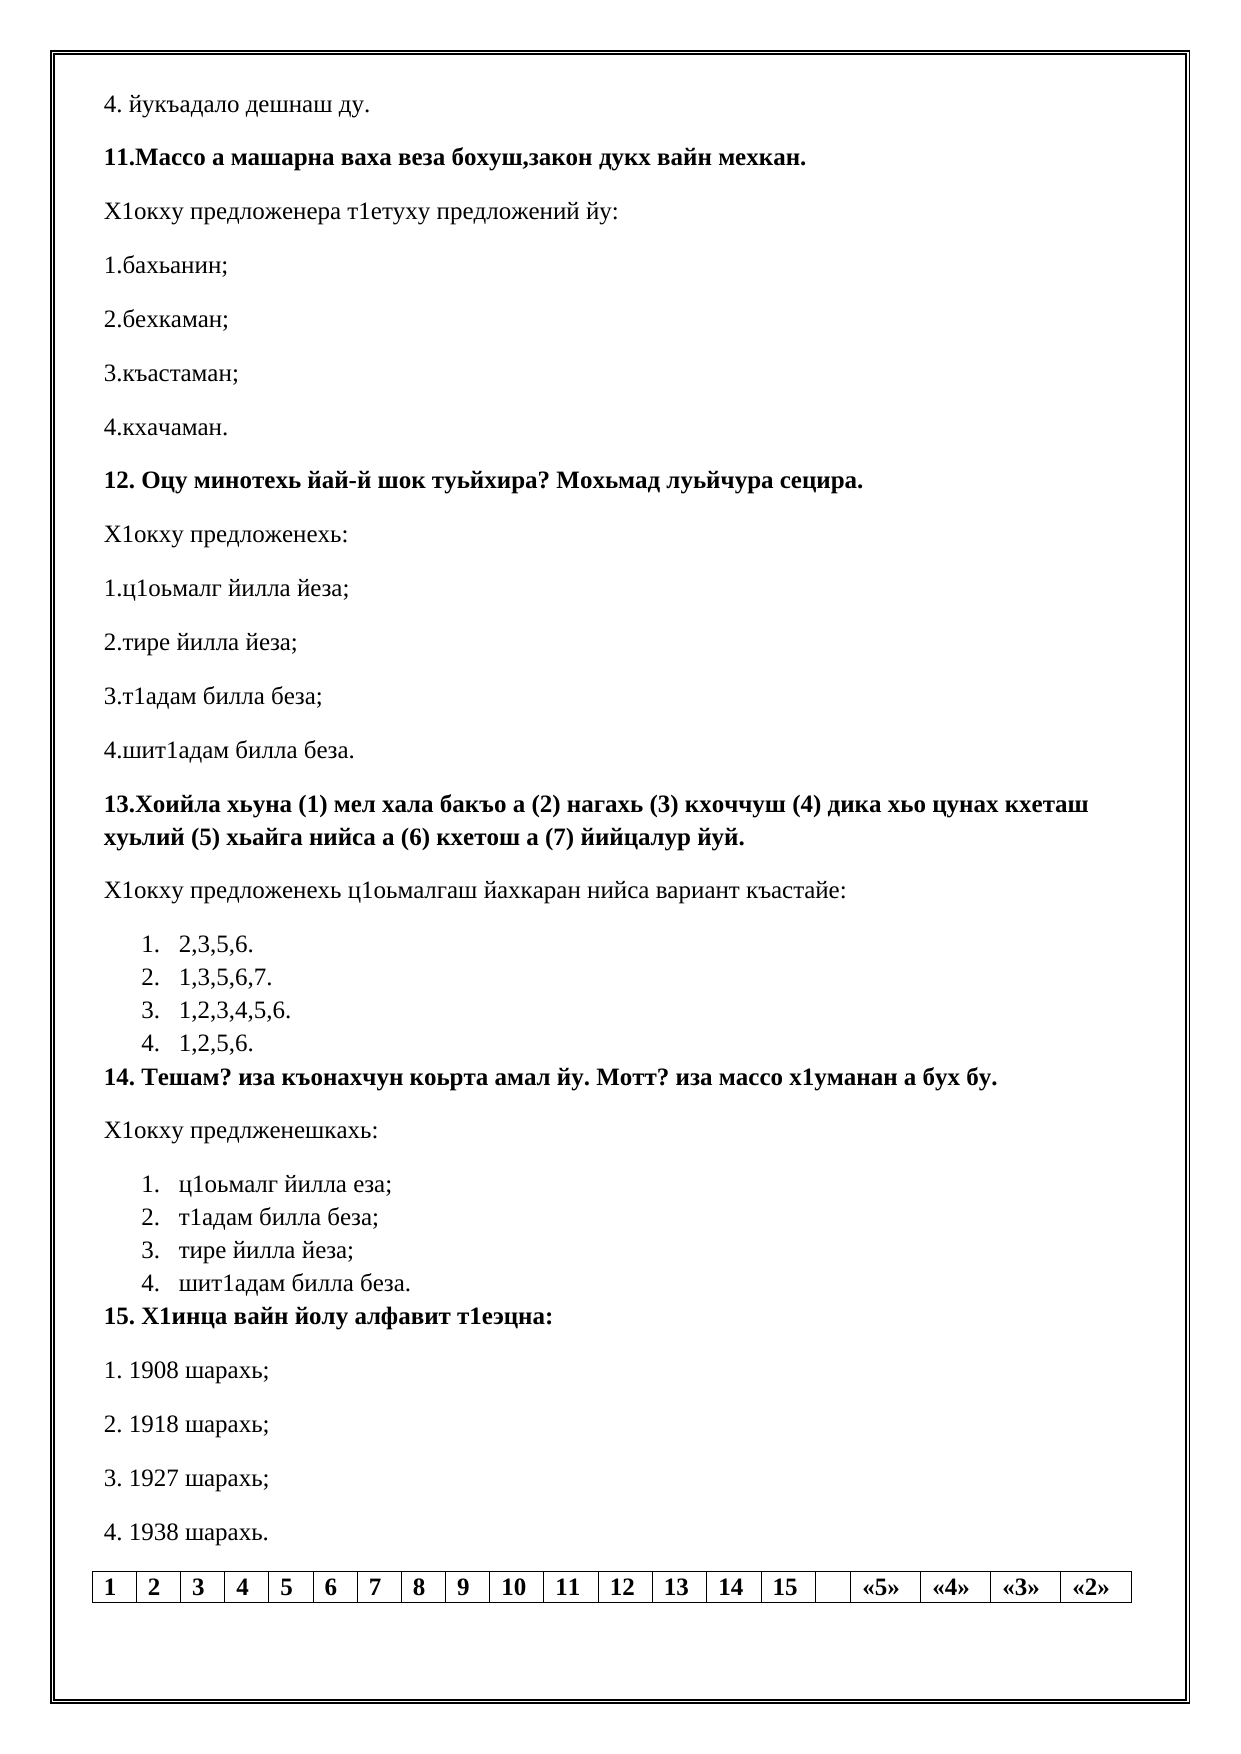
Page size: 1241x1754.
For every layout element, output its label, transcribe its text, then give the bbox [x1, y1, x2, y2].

text 15. Х1инца вайн йолу алфавит т1еэцна: [103, 1301, 1152, 1330]
table_header [816, 1572, 850, 1602]
list т1адам билла беза; [141, 1202, 1152, 1231]
text 1.ц1оьмалг йилла йеза; [103, 573, 1152, 602]
text 1.бахьанин; [103, 250, 1152, 279]
table_header 14 [707, 1572, 761, 1602]
table_header «4» [921, 1572, 990, 1602]
text 3.къастаман; [103, 358, 1152, 387]
text Х1окху предложенера т1етуху предложений йу: [103, 196, 1152, 225]
text 12. Оцу минотехь йай-й шок туьйхира? Мохьмад луьйчура сецира. [103, 466, 1152, 494]
table_header 13 [653, 1572, 706, 1602]
list 2,3,5,6. [141, 929, 1152, 958]
table_header 11 [544, 1572, 598, 1602]
text 4.шит1адам билла беза. [103, 735, 1152, 764]
table_header 9 [446, 1572, 489, 1602]
text 1. 1908 шарахь; [103, 1355, 1152, 1384]
table_header «2» [1061, 1572, 1131, 1602]
text 2. 1918 шарахь; [103, 1409, 1152, 1438]
table_header 5 [269, 1572, 313, 1602]
text 2.тире йилла йеза; [103, 627, 1152, 656]
list ц1оьмалг йилла еза; [141, 1169, 1152, 1198]
text 4. йукъадало дешнаш ду. [103, 89, 1152, 117]
table_header «5» [851, 1572, 920, 1602]
list шит1адам билла беза. [141, 1268, 1152, 1297]
list 1,2,5,6. [141, 1028, 1152, 1057]
table_header 7 [358, 1572, 401, 1602]
table_header 1 [93, 1572, 136, 1602]
list 1,2,3,4,5,6. [141, 996, 1152, 1024]
list тире йилла йеза; [141, 1235, 1152, 1264]
text 14. Тешам? иза къонахчун коьрта амал йу. Мотт? иза массо х1уманан а бух бу. [103, 1062, 1152, 1090]
text 11.Массо а машарна ваха веза бохуш,закон дукх вайн мехкан. [103, 142, 1152, 171]
table_header 2 [137, 1572, 180, 1602]
text 13.Хоийла хьуна (1) мел хала бакъо а (2) нагахь (3) кхоччуш (4) дика хьо цунах кхеташ хуьлий (5) хьайга нийса а (6) кхетош а (7) йийцалур йуй. [103, 789, 1152, 851]
text 4.кхачаман. [103, 412, 1152, 441]
text Х1окху предлженешкахь: [103, 1115, 1152, 1144]
table_header 6 [314, 1572, 357, 1602]
table_header 10 [490, 1572, 543, 1602]
table_header 3 [181, 1572, 224, 1602]
text 2.бехкаман; [103, 304, 1152, 333]
text 4. 1938 шарахь. [103, 1517, 1152, 1546]
text Х1окху предложенехь: [103, 519, 1152, 548]
list 1,3,5,6,7. [141, 962, 1152, 991]
table_header 8 [402, 1572, 445, 1602]
text Х1окху предложенехь ц1оьмалгаш йахкаран нийса вариант къастайе: [103, 876, 1152, 904]
table_header 12 [599, 1572, 652, 1602]
table_header 15 [762, 1572, 815, 1602]
text 3.т1адам билла беза; [103, 681, 1152, 710]
table_header «3» [991, 1572, 1060, 1602]
text 3. 1927 шарахь; [103, 1463, 1152, 1492]
table_header 4 [225, 1572, 268, 1602]
